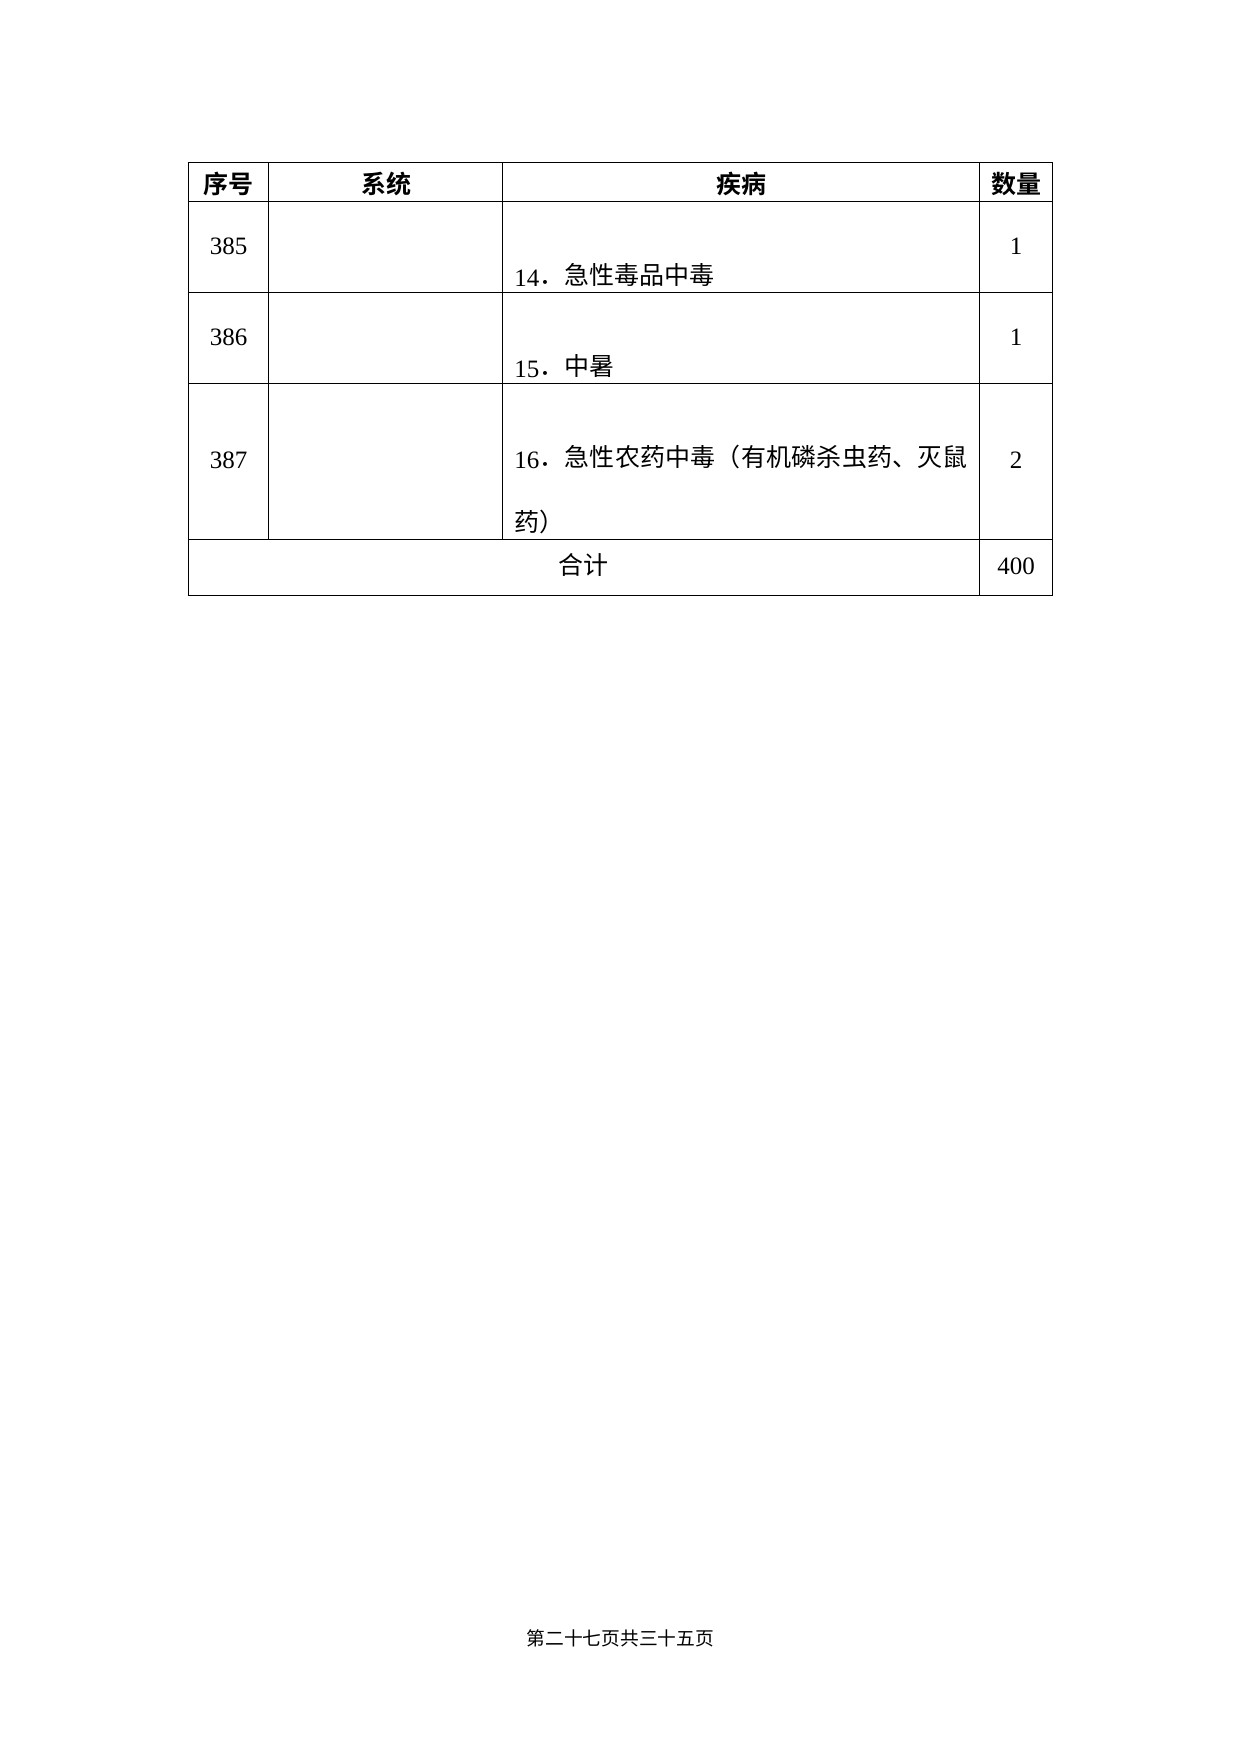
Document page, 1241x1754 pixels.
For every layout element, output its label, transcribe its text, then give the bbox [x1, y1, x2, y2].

table_cell 14．急性毒品中毒 [503, 202, 979, 292]
table_cell 15．中暑 [503, 293, 979, 383]
table_cell 400 [980, 540, 1052, 595]
table_cell 16．急性农药中毒（有机磷杀虫药、灭鼠药） [503, 384, 979, 539]
table_cell 2 [980, 384, 1052, 539]
table_cell [269, 384, 502, 539]
table_cell 386 [189, 293, 268, 383]
table_cell [269, 293, 502, 383]
table_header 疾病 [503, 163, 979, 201]
table_cell [269, 202, 502, 292]
table_header 系统 [269, 163, 502, 201]
table_cell 387 [189, 384, 268, 539]
table_cell 1 [980, 202, 1052, 292]
table_cell 合计 [189, 540, 979, 595]
table_header 序号 [189, 163, 268, 201]
table_cell 385 [189, 202, 268, 292]
table_cell 1 [980, 293, 1052, 383]
table_header 数量 [980, 163, 1052, 201]
